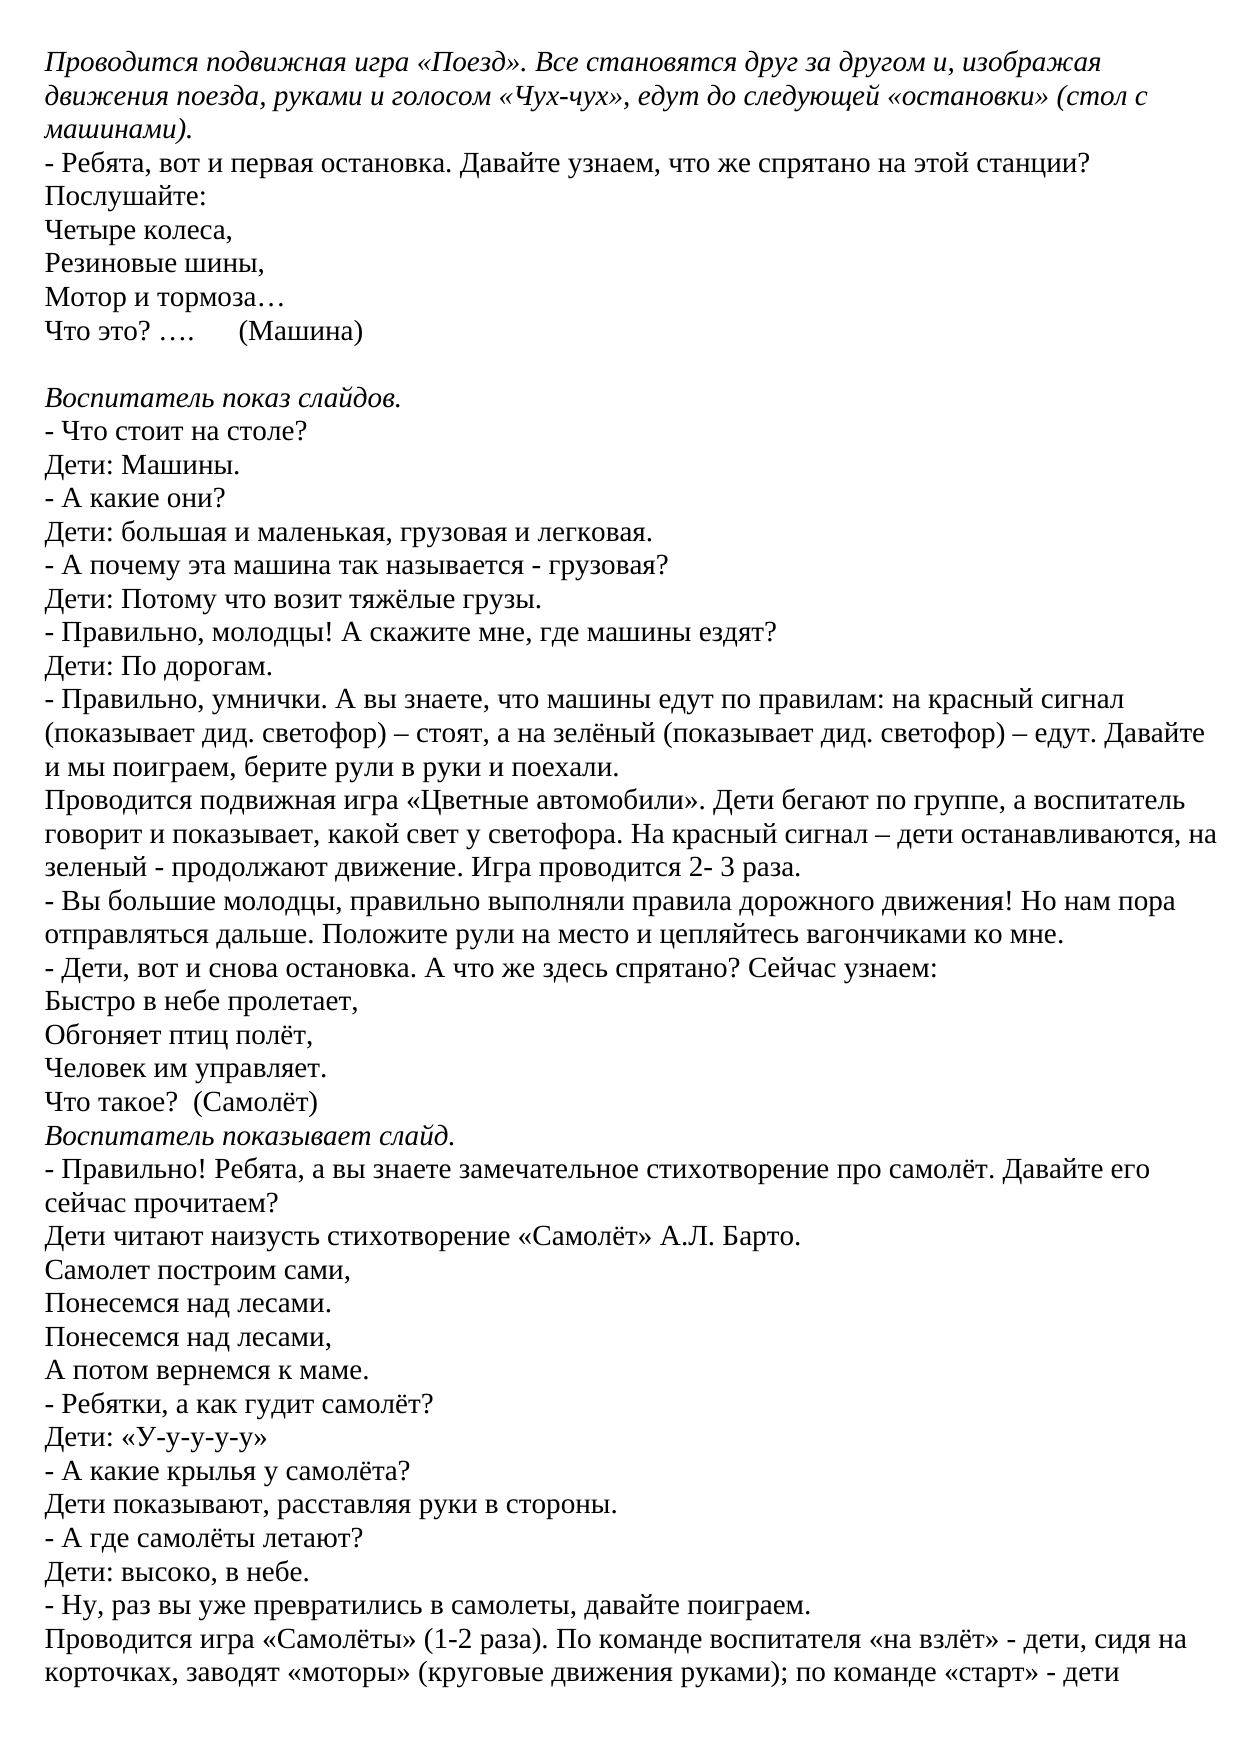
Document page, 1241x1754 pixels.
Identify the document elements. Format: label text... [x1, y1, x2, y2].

text Понесемся над лесами. [44, 1285, 1226, 1319]
text Дети: «У-у-у-у-у» [44, 1419, 1226, 1453]
text - Ну, раз вы уже превратились в самолеты, давайте поиграем. [44, 1587, 1226, 1621]
text Дети: высоко, в небе. [44, 1554, 1226, 1587]
text - Что стоит на столе? [44, 413, 1226, 447]
text - Правильно! Ребята, а вы знаете замечательное стихотворение про самолёт. Давайте его сейчас прочитаем? [44, 1151, 1226, 1218]
text Человек им управляет. [44, 1051, 1226, 1084]
text Дети: большая и маленькая, грузовая и легковая. [44, 514, 1226, 547]
text Понесемся над лесами, [44, 1319, 1226, 1352]
text А потом вернемся к маме. [44, 1352, 1226, 1386]
text Что это? …. (Машина) [44, 313, 1226, 346]
text - Дети, вот и снова остановка. А что же здесь спрятано? Сейчас узнаем: [44, 950, 1226, 983]
text - Вы большие молодцы, правильно выполняли правила дорожного движения! Но нам пора отправляться дальше. Положите рули на место и цепляйтесь вагончиками ко мне. [44, 883, 1226, 950]
text - А где самолёты летают? [44, 1520, 1226, 1554]
text Резиновые шины, [44, 246, 1226, 279]
text Воспитатель показывает слайд. [44, 1118, 1226, 1151]
text Самолет построим сами, [44, 1252, 1226, 1285]
text Дети показывают, расставляя руки в стороны. [44, 1487, 1226, 1520]
text Что такое? (Самолёт) [44, 1084, 1226, 1118]
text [44, 1621, 1226, 1688]
text Четыре колеса, [44, 212, 1226, 246]
text Проводится подвижная игра «Цветные автомобили». Дети бегают по группе, а воспитатель говорит и показывает, какой свет у светофора. На красный сигнал – дети останавливаются, на зеленый - продолжают движение. Игра проводится 2- 3 раза. [44, 782, 1226, 883]
text Дети: По дорогам. [44, 648, 1226, 682]
text Проводится подвижная игра «Поезд». Все становятся друг за другом и, изображая движения поезда, руками и голосом «Чух-чух», едут до следующей «остановки» (стол с машинами). [44, 44, 1226, 145]
text Обгоняет птиц полёт, [44, 1017, 1226, 1051]
text Воспитатель показ слайдов. [44, 346, 1226, 413]
text Дети: Потому что возит тяжёлые грузы. [44, 581, 1226, 614]
text Мотор и тормоза… [44, 279, 1226, 313]
text Дети читают наизусть стихотворение «Самолёт» А.Л. Барто. [44, 1218, 1226, 1252]
text Дети: Машины. [44, 447, 1226, 480]
text - А какие крылья у самолёта? [44, 1453, 1226, 1487]
text - Правильно, молодцы! А скажите мне, где машины ездят? [44, 614, 1226, 648]
text - Правильно, умнички. А вы знаете, что машины едут по правилам: на красный сигнал (показывает дид. светофор) – стоят, а на зелёный (показывает дид. светофор) – едут. Давайте и мы поиграем, берите рули в руки и поехали. [44, 682, 1226, 782]
text - А какие они? [44, 480, 1226, 514]
text Быстро в небе пролетает, [44, 983, 1226, 1017]
text - Ребята, вот и первая остановка. Давайте узнаем, что же спрятано на этой станции? Послушайте: [44, 145, 1226, 212]
text - Ребятки, а как гудит самолёт? [44, 1386, 1226, 1419]
text - А почему эта машина так называется - грузовая? [44, 547, 1226, 581]
